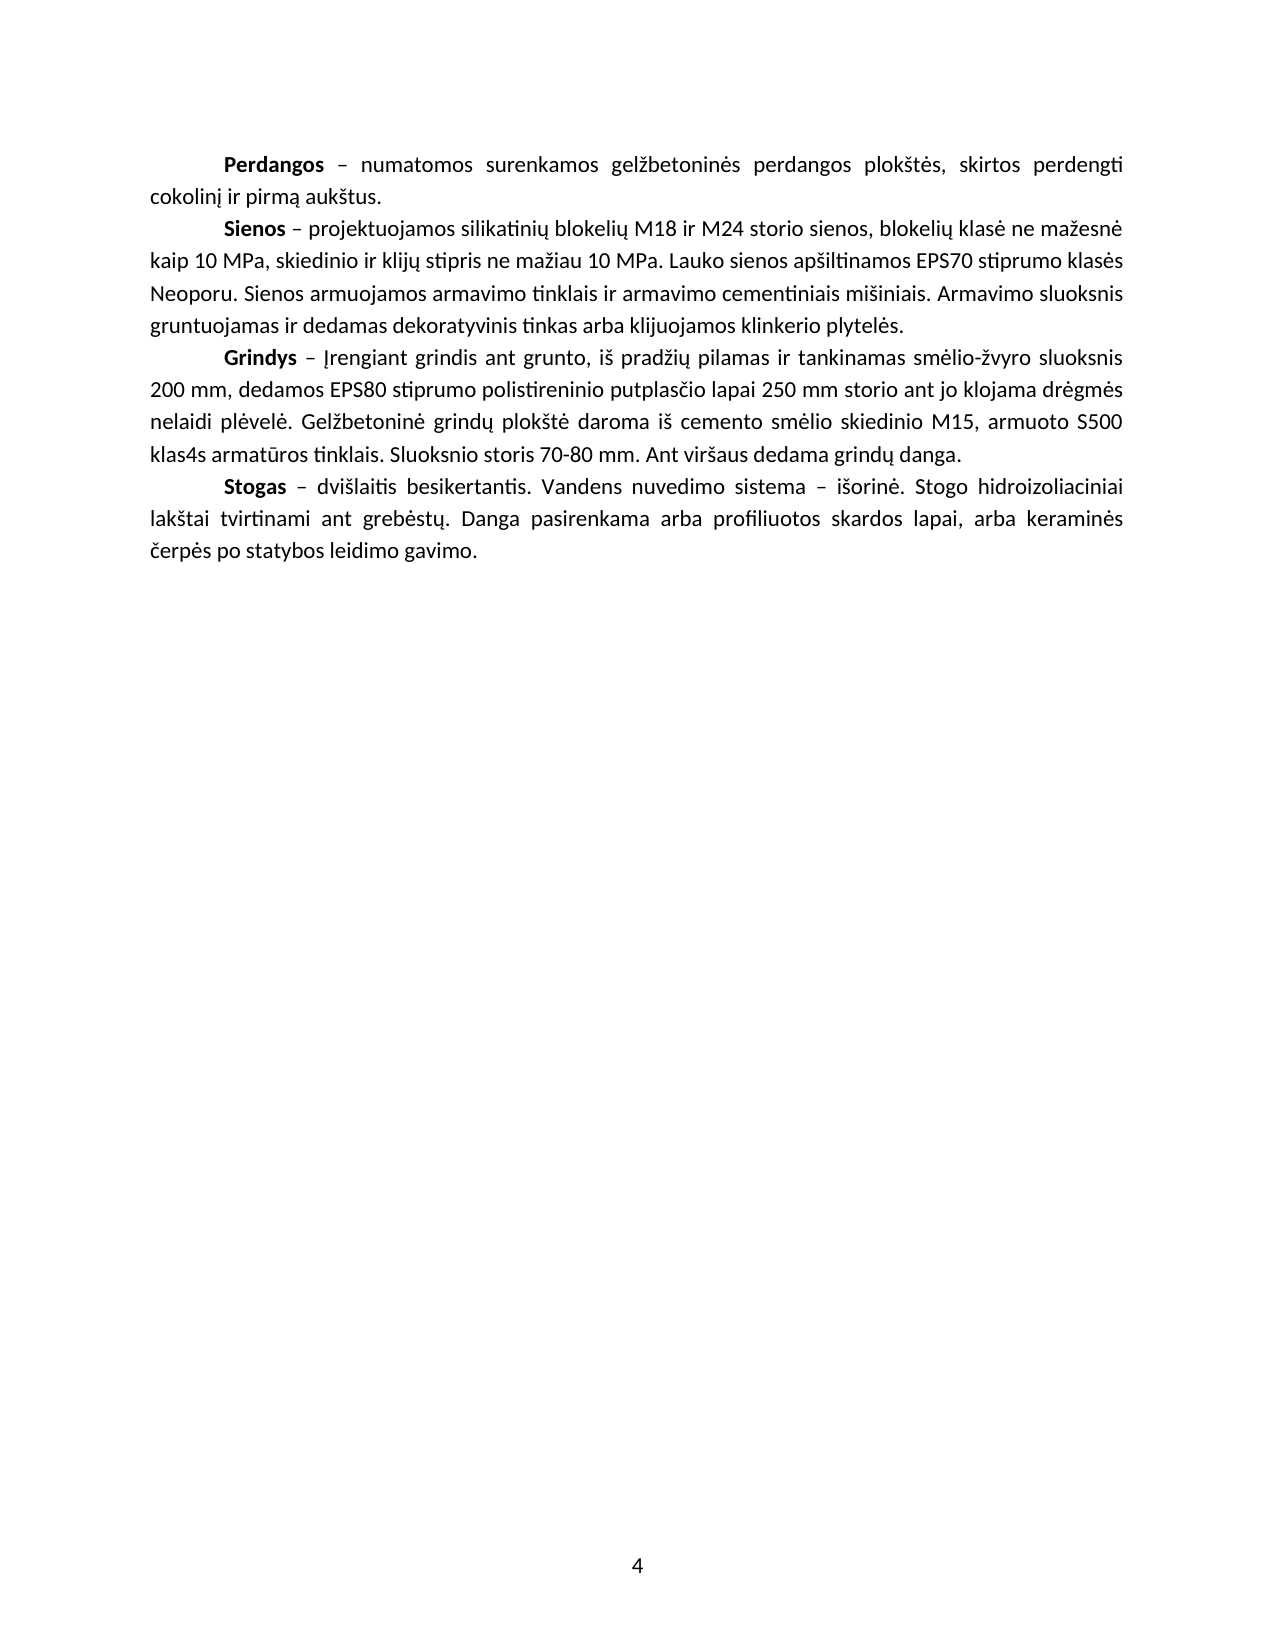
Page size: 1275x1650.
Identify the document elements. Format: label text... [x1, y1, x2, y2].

list Stogas – dvišlaitis besikertantis. Vandens nuvedimo sistema – išorinė. Stogo hidroizoliaciniai lakštai tvirtinami ant grebėstų. Danga pasirenkama arba profiliuotos skardos lapai, arba keraminės čerpės po statybos leidimo gavimo. [150, 472, 1125, 564]
list Grindys – Įrengiant grindis ant grunto, iš pradžių pilamas ir tankinamas smėlio-žvyro sluoksnis 200 mm, dedamos EPS80 stiprumo polistireninio putplasčio lapai 250 mm storio ant jo klojama drėgmės nelaidi plėvelė. Gelžbetoninė grindų plokštė daroma iš cemento smėlio skiedinio M15, armuoto S500 klas4s armatūros tinklais. Sluoksnio storis 70-80 mm. Ant viršaus dedama grindų danga. [150, 343, 1125, 468]
list Perdangos – numatomos surenkamos gelžbetoninės perdangos plokštės, skirtos perdengti cokolinį ir pirmą aukštus. [150, 150, 1125, 210]
list Sienos – projektuojamos silikatinių blokelių M18 ir M24 storio sienos, blokelių klasė ne mažesnė kaip 10 MPa, skiedinio ir klijų stipris ne mažiau 10 MPa. Lauko sienos apšiltinamos EPS70 stiprumo klasės Neoporu. Sienos armuojamos armavimo tinklais ir armavimo cementiniais mišiniais. Armavimo sluoksnis gruntuojamas ir dedamas dekoratyvinis tinkas arba klijuojamos klinkerio plytelės. [150, 214, 1125, 339]
